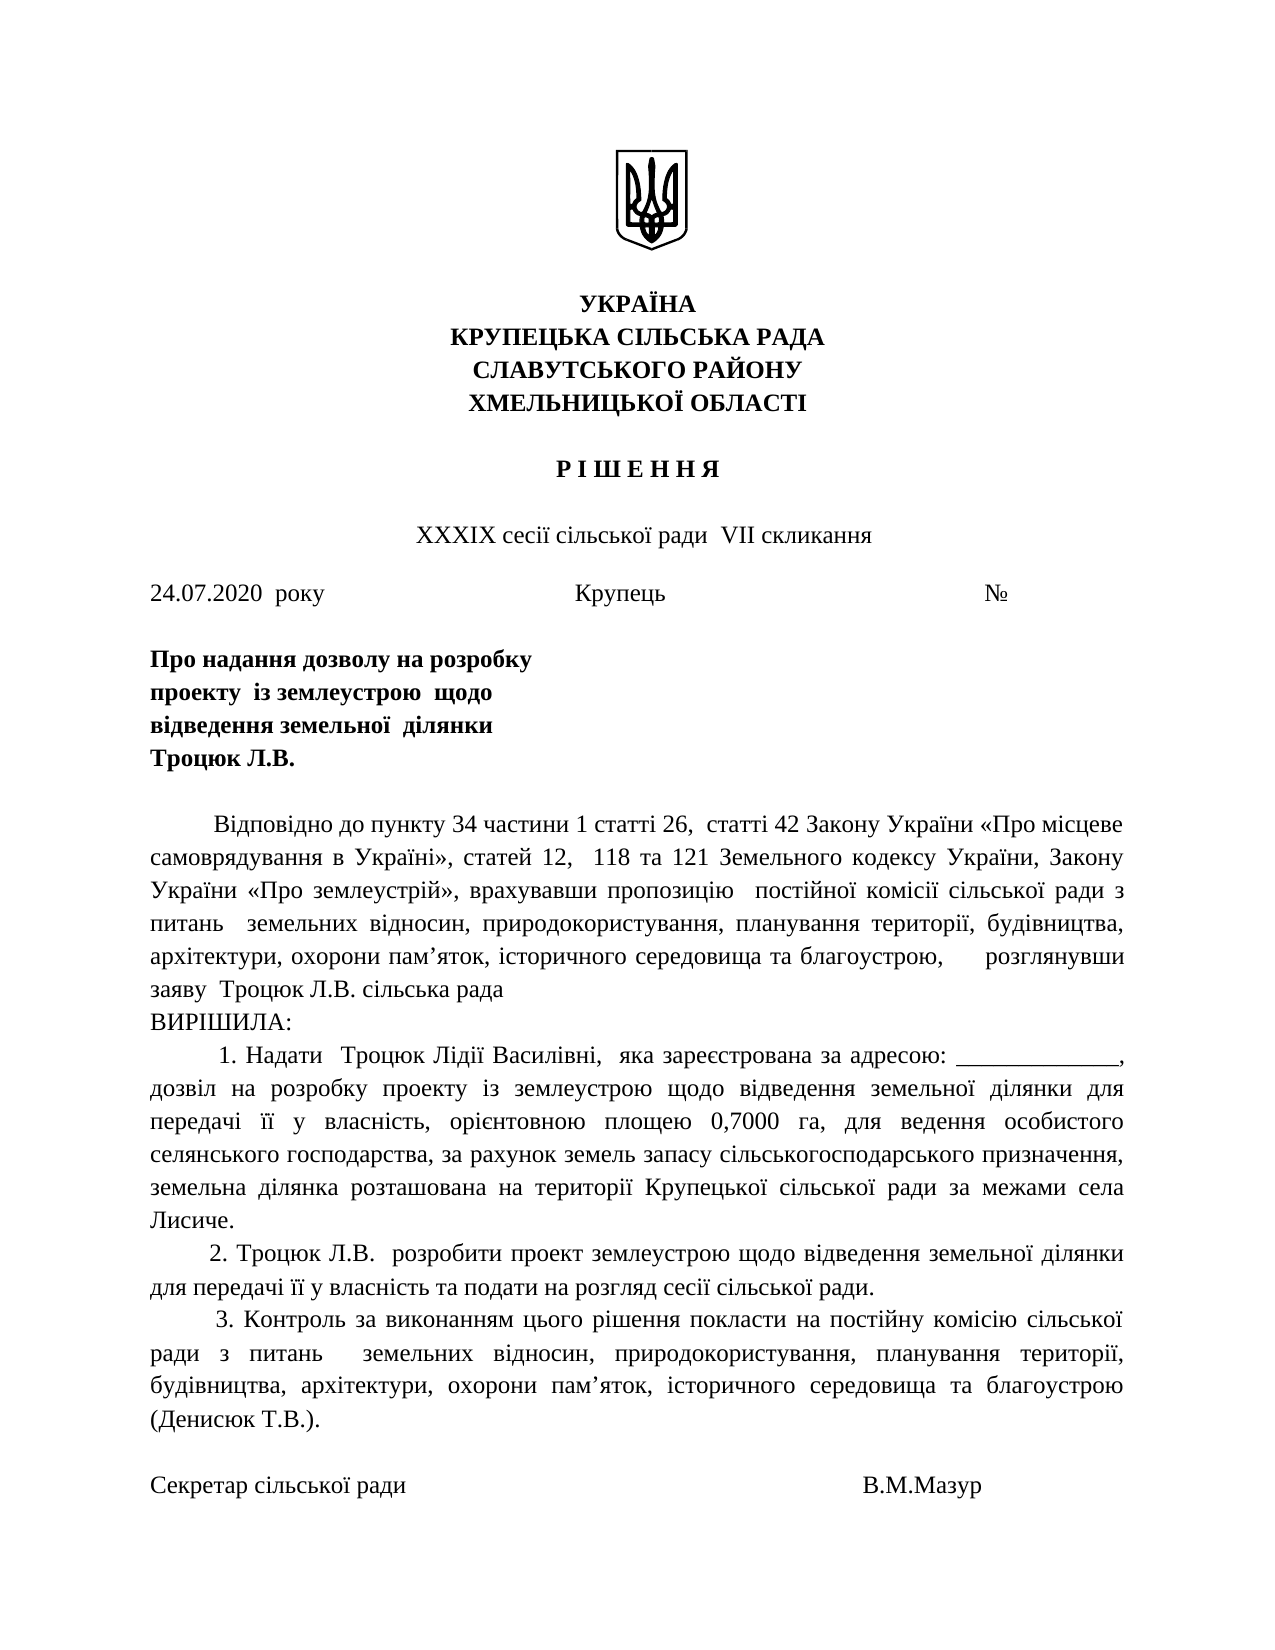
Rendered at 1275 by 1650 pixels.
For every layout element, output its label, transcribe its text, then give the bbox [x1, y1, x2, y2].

text Відповідно до пункту 34 частини 1 статті 26, статті 42 Закону України «Про місцеве самоврядування в Україні», статей 12, 118 та 121 Земельного кодексу України, Закону України «Про землеустрій», врахувавши пропозицію постійної комісії сільської ради з питань земельних відносин, природокористування, планування території, будівництва, архітектури, охорони пам’яток, історичного середовища та благоустрою, розглянувши заяву Троцюк Л.В. сільська рада [150, 809, 1125, 1003]
text Секретар сільської ради В.М.Мазур [150, 1470, 1125, 1498]
text 2. Троцюк Л.В. розробити проект землеустрою щодо відведення земельної ділянки для передачі її у власність та подати на розгляд сесії сільської ради. [150, 1238, 1125, 1300]
text Про надання дозволу на розробку [150, 644, 1125, 673]
text 3. Контроль за виконанням цього рішення покласти на постійну комісію сільської ради з питань земельних відносин, природокористування, планування території, будівництва, архітектури, охорони пам’яток, історичного середовища та благоустрою (Денисюк Т.В.). [150, 1304, 1125, 1432]
text Р І Ш Е Н Н Я [150, 454, 1125, 483]
text ВИРІШИЛА: [150, 1007, 1125, 1036]
text відведення земельної ділянки [150, 710, 1125, 739]
text проекту із землеустрою щодо [150, 677, 1125, 706]
text Троцюк Л.В. [150, 743, 1125, 772]
text УКРАЇНА [150, 289, 1125, 318]
text ХХХІХ сесії сільської ради VІІ скликання [150, 520, 1125, 549]
text 1. Надати Троцюк Лідії Василівні, яка зареєстрована за адресою: _____________, дозвіл на розробку проекту із землеустрою щодо відведення земельної ділянки для передачі її у власність, орієнтовною площею 0,7000 га, для ведення особистого селянського господарства, за рахунок земель запасу сільськогосподарського призначення, земельна ділянка розташована на території Крупецької сільської ради за межами села Лисиче. [150, 1040, 1125, 1234]
text 24.07.2020 року Крупець № [150, 578, 1125, 607]
text ХМЕЛЬНИЦЬКОЇ ОБЛАСТІ [150, 388, 1125, 417]
text СЛАВУТСЬКОГО РАЙОНУ [150, 355, 1125, 384]
text КРУПЕЦЬКА СІЛЬСЬКА РАДА [150, 322, 1125, 351]
